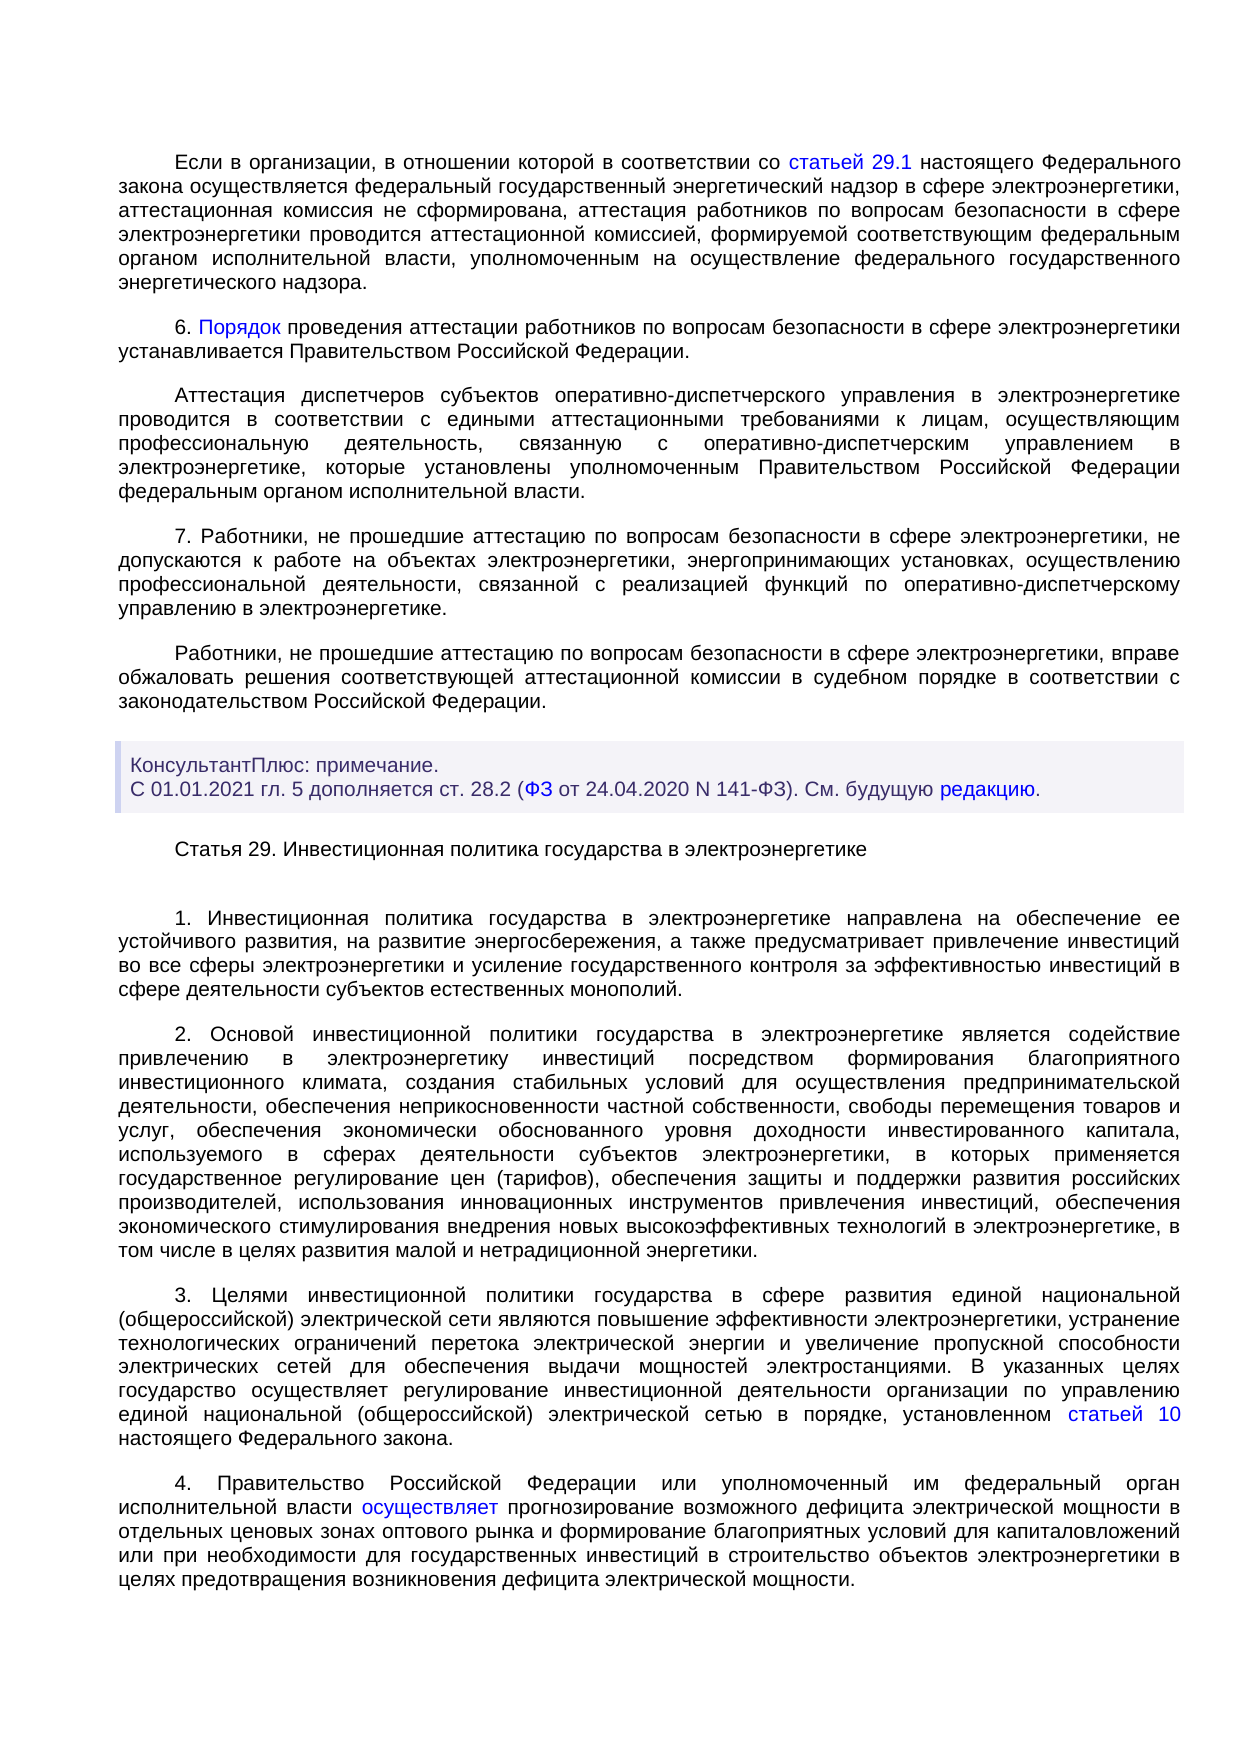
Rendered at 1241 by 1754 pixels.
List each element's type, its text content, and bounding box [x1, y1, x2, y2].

text 4. Правительство Российской Федерации или уполномоченный им федеральный орган исполнительной власти осуществляет прогнозирование возможного дефицита электрической мощности в отдельных ценовых зонах оптового рынка и формирование благоприятных условий для капиталовложений или при необходимости для государственных инвестиций в строительство объектов электроэнергетики в целях предотвращения возникновения дефицита электрической мощности. [118, 1471, 1181, 1591]
text Статья 29. Инвестиционная политика государства в электроэнергетике [118, 837, 1181, 861]
text Если в организации, в отношении которой в соответствии со статьей 29.1 настоящего Федерального закона осуществляется федеральный государственный энергетический надзор в сфере электроэнергетики, аттестационная комиссия не сформирована, аттестация работников по вопросам безопасности в сфере электроэнергетики проводится аттестационной комиссией, формируемой соответствующим федеральным органом исполнительной власти, уполномоченным на осуществление федерального государственного энергетического надзора. [118, 150, 1181, 294]
text Аттестация диспетчеров субъектов оперативно-диспетчерского управления в электроэнергетике проводится в соответствии с едиными аттестационными требованиями к лицам, осуществляющим профессиональную деятельность, связанную с оперативно-диспетчерским управлением в электроэнергетике, которые установлены уполномоченным Правительством Российской Федерации федеральным органом исполнительной власти. [118, 383, 1181, 503]
table_header КонсультантПлюс: примечание. С 01.01.2021 гл. 5 дополняется ст. 28.2 (ФЗ от 24.04.2020 N 141-ФЗ). См. будущую редакцию. [121, 741, 1178, 813]
text 1. Инвестиционная политика государства в электроэнергетике направлена на обеспечение ее устойчивого развития, на развитие энергосбережения, а также предусматривает привлечение инвестиций во все сферы электроэнергетики и усиление государственного контроля за эффективностью инвестиций в сфере деятельности субъектов естественных монополий. [118, 905, 1181, 1001]
text Работники, не прошедшие аттестацию по вопросам безопасности в сфере электроэнергетики, вправе обжаловать решения соответствующей аттестационной комиссии в судебном порядке в соответствии с законодательством Российской Федерации. [118, 641, 1181, 712]
text 7. Работники, не прошедшие аттестацию по вопросам безопасности в сфере электроэнергетики, не допускаются к работе на объектах электроэнергетики, энергопринимающих установках, осуществлению профессиональной деятельности, связанной с реализацией функций по оперативно-диспетчерскому управлению в электроэнергетике. [118, 524, 1181, 620]
text 6. Порядок проведения аттестации работников по вопросам безопасности в сфере электроэнергетики устанавливается Правительством Российской Федерации. [118, 314, 1181, 362]
text 3. Целями инвестиционной политики государства в сфере развития единой национальной (общероссийской) электрической сети являются повышение эффективности электроэнергетики, устранение технологических ограничений перетока электрической энергии и увеличение пропускной способности электрических сетей для обеспечения выдачи мощностей электростанциями. В указанных целях государство осуществляет регулирование инвестиционной деятельности организации по управлению единой национальной (общероссийской) электрической сетью в порядке, установленном статьей 10 настоящего Федерального закона. [118, 1282, 1181, 1450]
text 2. Основой инвестиционной политики государства в электроэнергетике является содействие привлечению в электроэнергетику инвестиций посредством формирования благоприятного инвестиционного климата, создания стабильных условий для осуществления предпринимательской деятельности, обеспечения неприкосновенности частной собственности, свободы перемещения товаров и услуг, обеспечения экономически обоснованного уровня доходности инвестированного капитала, используемого в сферах деятельности субъектов электроэнергетики, в которых применяется государственное регулирование цен (тарифов), обеспечения защиты и поддержки развития российских производителей, использования инновационных инструментов привлечения инвестиций, обеспечения экономического стимулирования внедрения новых высокоэффективных технологий в электроэнергетике, в том числе в целях развития малой и нетрадиционной энергетики. [118, 1022, 1181, 1262]
